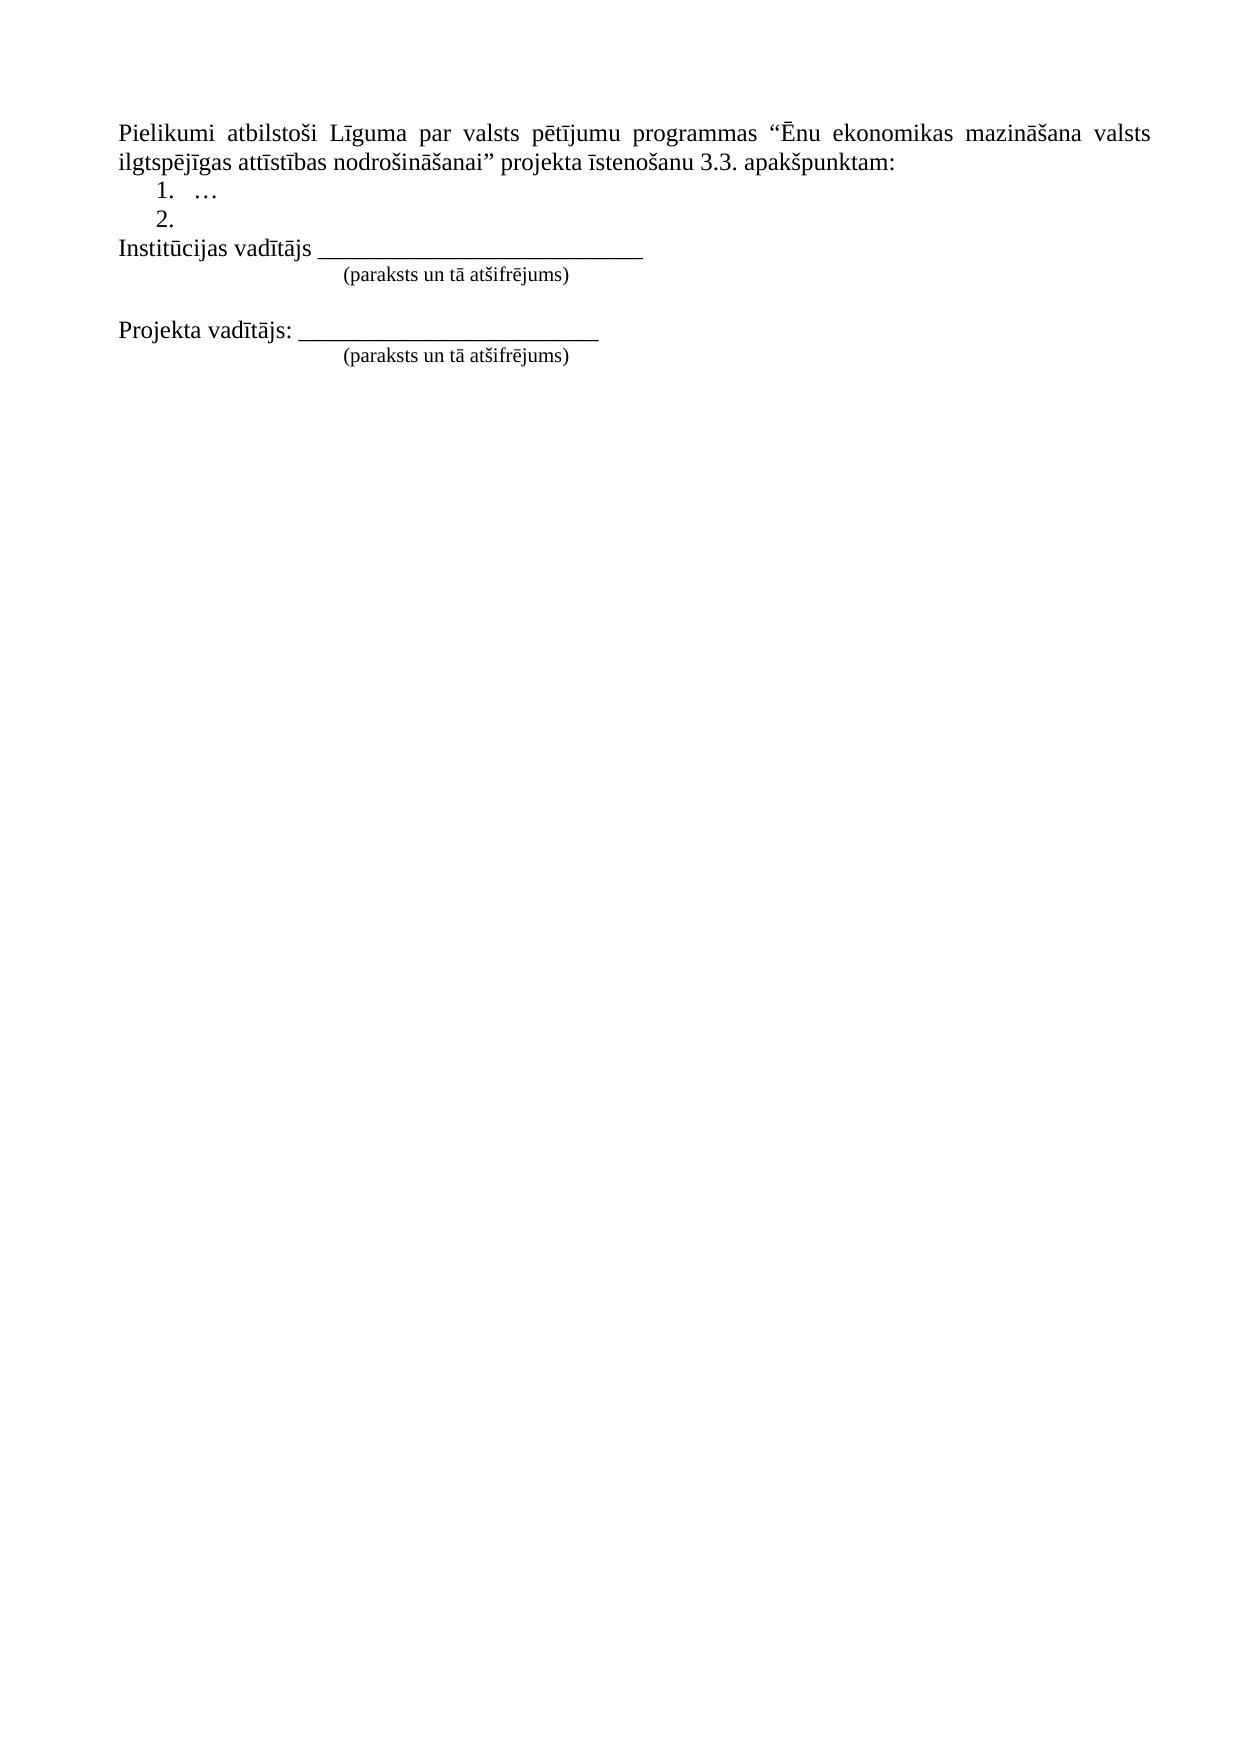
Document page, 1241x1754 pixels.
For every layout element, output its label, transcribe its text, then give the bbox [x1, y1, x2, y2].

text (paraksts un tā atšifrējums) [118, 343, 1152, 367]
text (paraksts un tā atšifrējums) [118, 262, 1152, 286]
text Pielikumi atbilstoši Līguma par valsts pētījumu programmas “Ēnu ekonomikas mazināšana valsts ilgtspējīgas attīstības nodrošināšanai” projekta īstenošanu 3.3. apakšpunktam: [118, 118, 1152, 176]
text Institūcijas vadītājs __________________________ [118, 233, 1152, 262]
text Projekta vadītājs: ________________________ [118, 315, 1152, 343]
list … [156, 176, 1152, 204]
